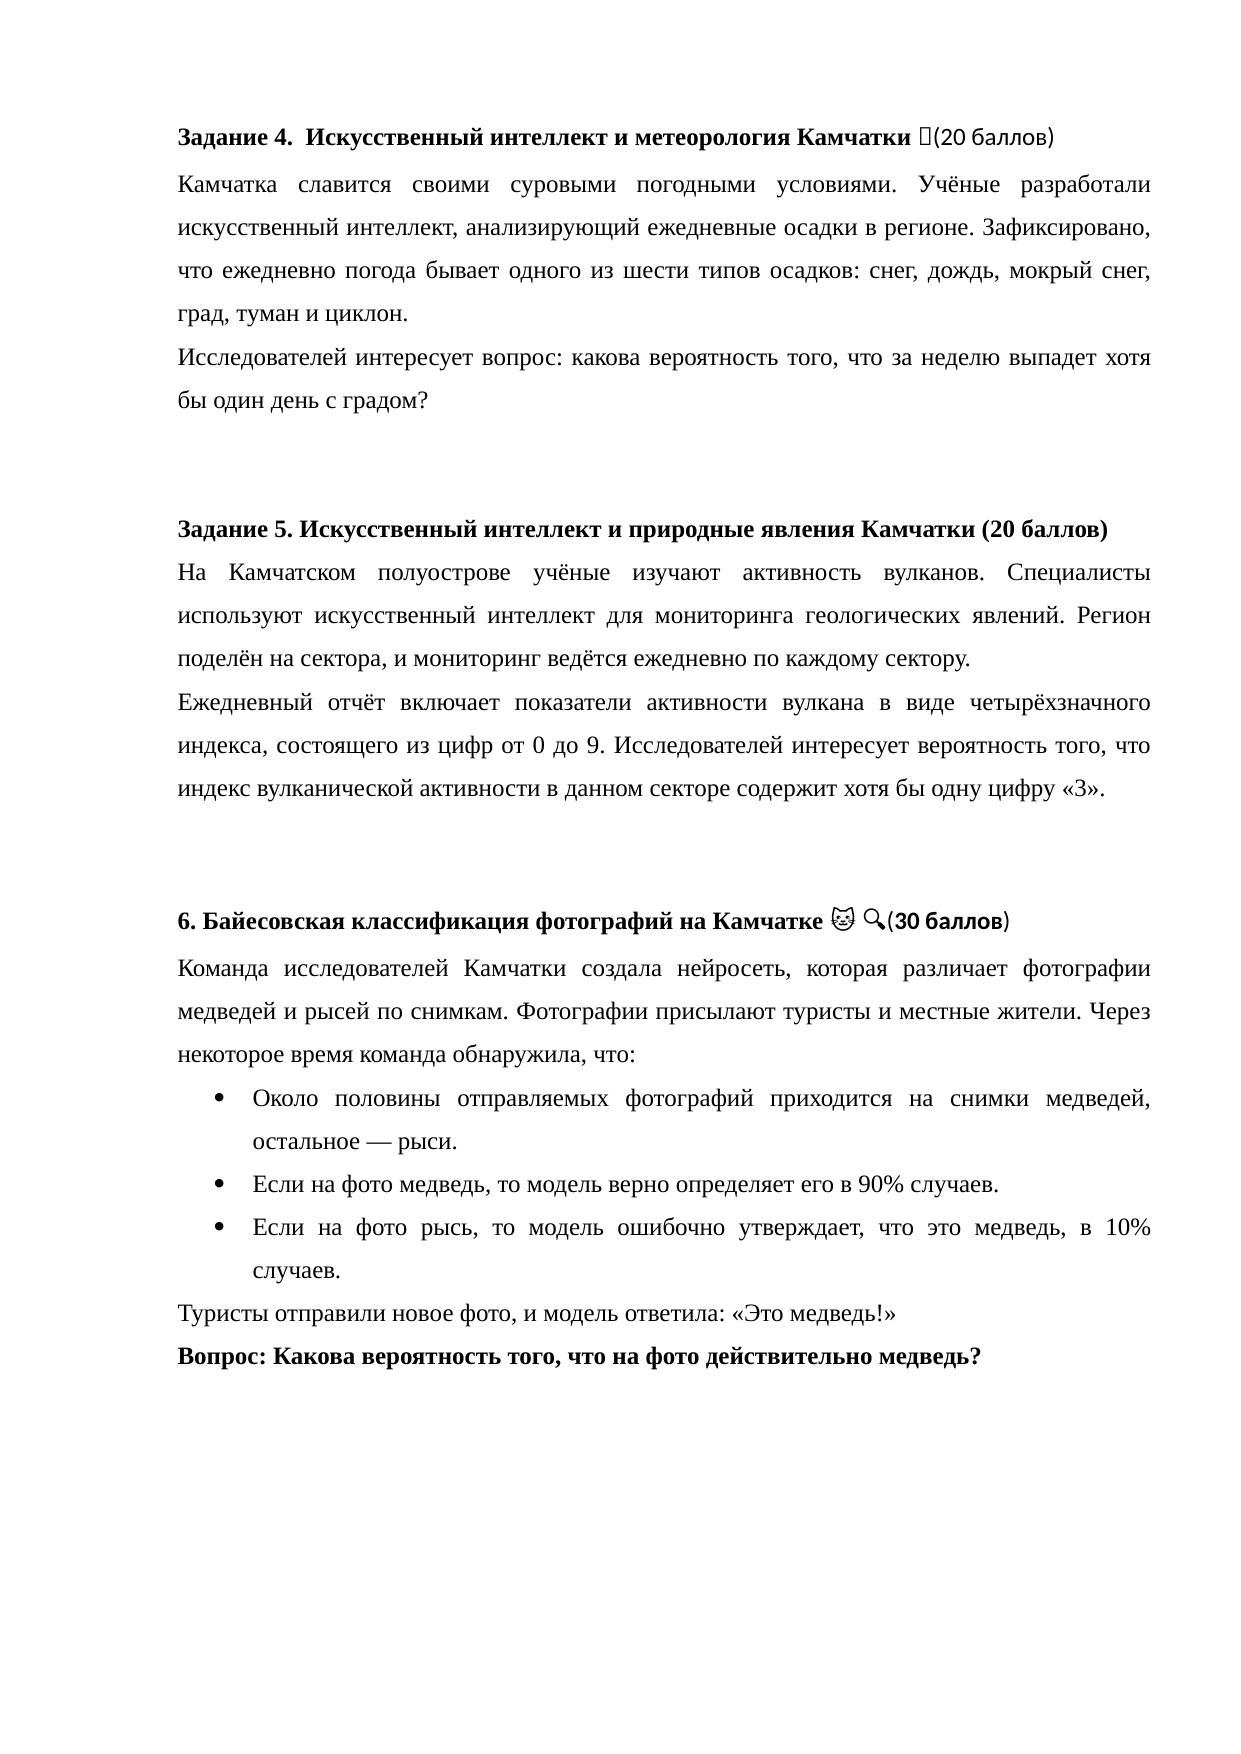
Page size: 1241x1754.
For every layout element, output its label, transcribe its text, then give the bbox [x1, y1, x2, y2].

text Задание 5. Искусственный интеллект и природные явления Камчатки (20 баллов) [177, 514, 1152, 543]
text Команда исследователей Камчатки создала нейросеть, которая различает фотографии медведей и рысей по снимкам. Фотографии присылают туристы и местные жители. Через некоторое время команда обнаружила, что: [177, 953, 1152, 1068]
text На Камчатском полуострове учёные изучают активность вулканов. Специалисты используют искусственный интеллект для мониторинга геологических явлений. Регион поделён на сектора, и мониторинг ведётся ежедневно по каждому сектору. [177, 557, 1152, 672]
text Вопрос: Какова вероятность того, что на фото действительно медведь? [177, 1341, 1152, 1370]
list Если на фото рысь, то модель ошибочно утверждает, что это медведь, в 10% случаев. [215, 1212, 1152, 1284]
text Камчатка славится своими суровыми погодными условиями. Учёные разработали искусственный интеллект, анализирующий ежедневные осадки в регионе. Зафиксировано, что ежедневно погода бывает одного из шести типов осадков: снег, дождь, мокрый снег, град, туман и циклон. [177, 169, 1152, 327]
text Туристы отправили новое фото, и модель ответила: «Это медведь!» [177, 1298, 1152, 1327]
text Исследователей интересует вопрос: какова вероятность того, что за неделю выпадет хотя бы один день с градом? [177, 342, 1152, 413]
list Если на фото медведь, то модель верно определяет его в 90% случаев. [215, 1169, 1152, 1198]
text Ежедневный отчёт включает показатели активности вулкана в виде четырёхзначного индекса, состоящего из цифр от 0 до 9. Исследователей интересует вероятность того, что индекс вулканической активности в данном секторе содержит хотя бы одну цифру «3». [177, 687, 1152, 802]
text Задание 4. Искусственный интеллект и метеорология Камчатки 📌(20 баллов) [177, 118, 1152, 152]
list Около половины отправляемых фотографий приходится на снимки медведей, остальное — рыси. [215, 1083, 1152, 1154]
text 6. Байесовская классификация фотографий на Камчатке 🐱 🔍(30 баллов) [177, 902, 1152, 936]
